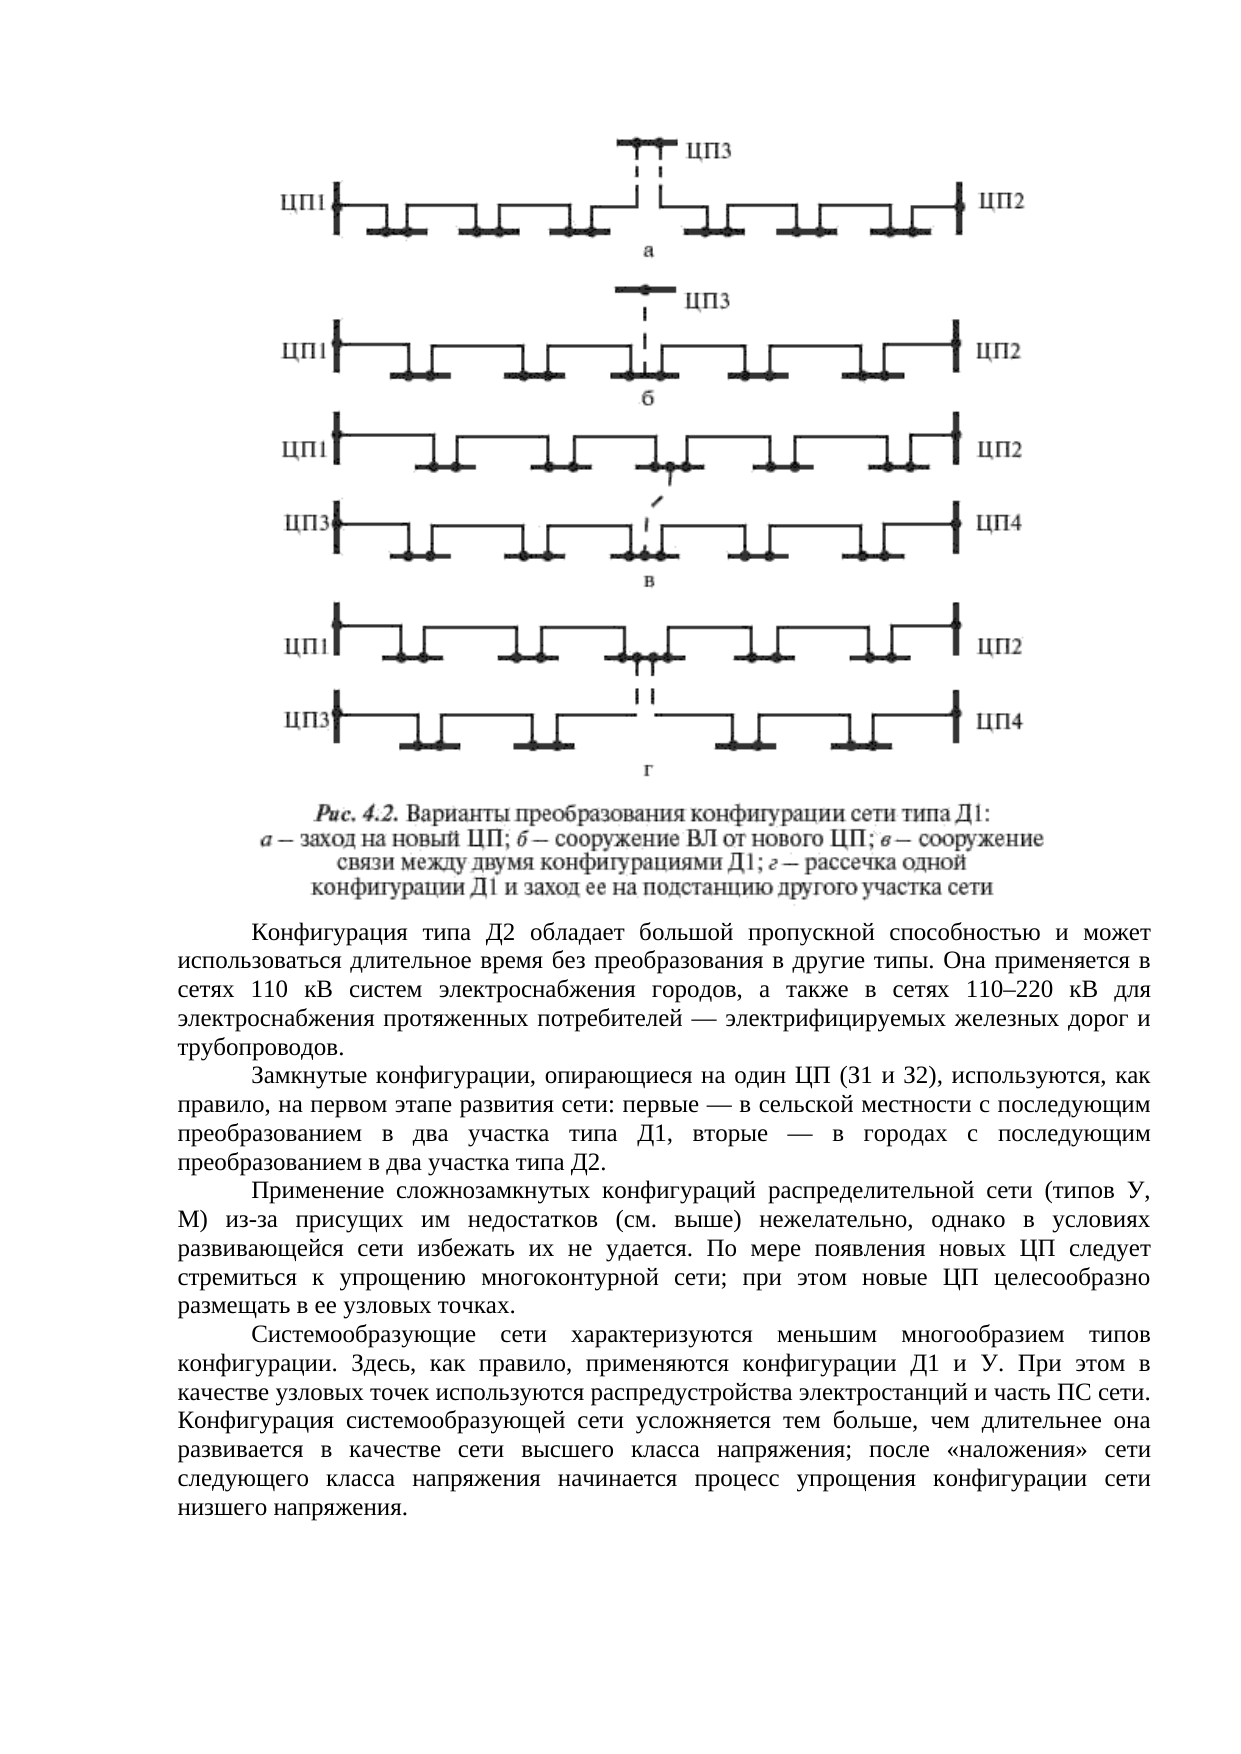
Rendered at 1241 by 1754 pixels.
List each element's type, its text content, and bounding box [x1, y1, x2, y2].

text Замкнутые конфигурации, опирающиеся на один ЦП (З1 и З2), используются, как правило, на первом этапе развития сети: первые — в сельской местности с последующим преобразованием в два участка типа Д1, вторые — в городах с последующим преобразованием в два участка типа Д2. [177, 1060, 1152, 1175]
text Системообразующие сети характеризуются меньшим многообразием типов конфигурации. Здесь, как правило, применяются конфигурации Д1 и У. При этом в качестве узловых точек используются распредустройства электростанций и часть ПС сети. Конфигурация системообразующей сети усложняется тем больше, чем длительнее она развивается в качестве сети высшего класса напряжения; после «наложения» сети следующего класса напряжения начинается процесс упрощения конфигурации сети низшего напряжения. [177, 1319, 1152, 1520]
picture [251, 118, 1058, 917]
text Применение сложнозамкнутых конфигураций распределительной сети (типов У, М) из-за присущих им недостатков (см. выше) нежелательно, однако в условиях развивающейся сети избежать их не удается. По мере появления новых ЦП следует стремиться к упрощению многоконтурной сети; при этом новые ЦП целесообразно размещать в ее узловых точках. [177, 1175, 1152, 1319]
text Конфигурация типа Д2 обладает большой пропускной способностью и может использоваться длительное время без преобразования в другие типы. Она применяется в сетях 110 кВ систем электроснабжения городов, а также в сетях 110–220 кВ для электроснабжения протяженных потребителей — электрифицируемых железных дорог и трубопроводов. [177, 917, 1152, 1060]
